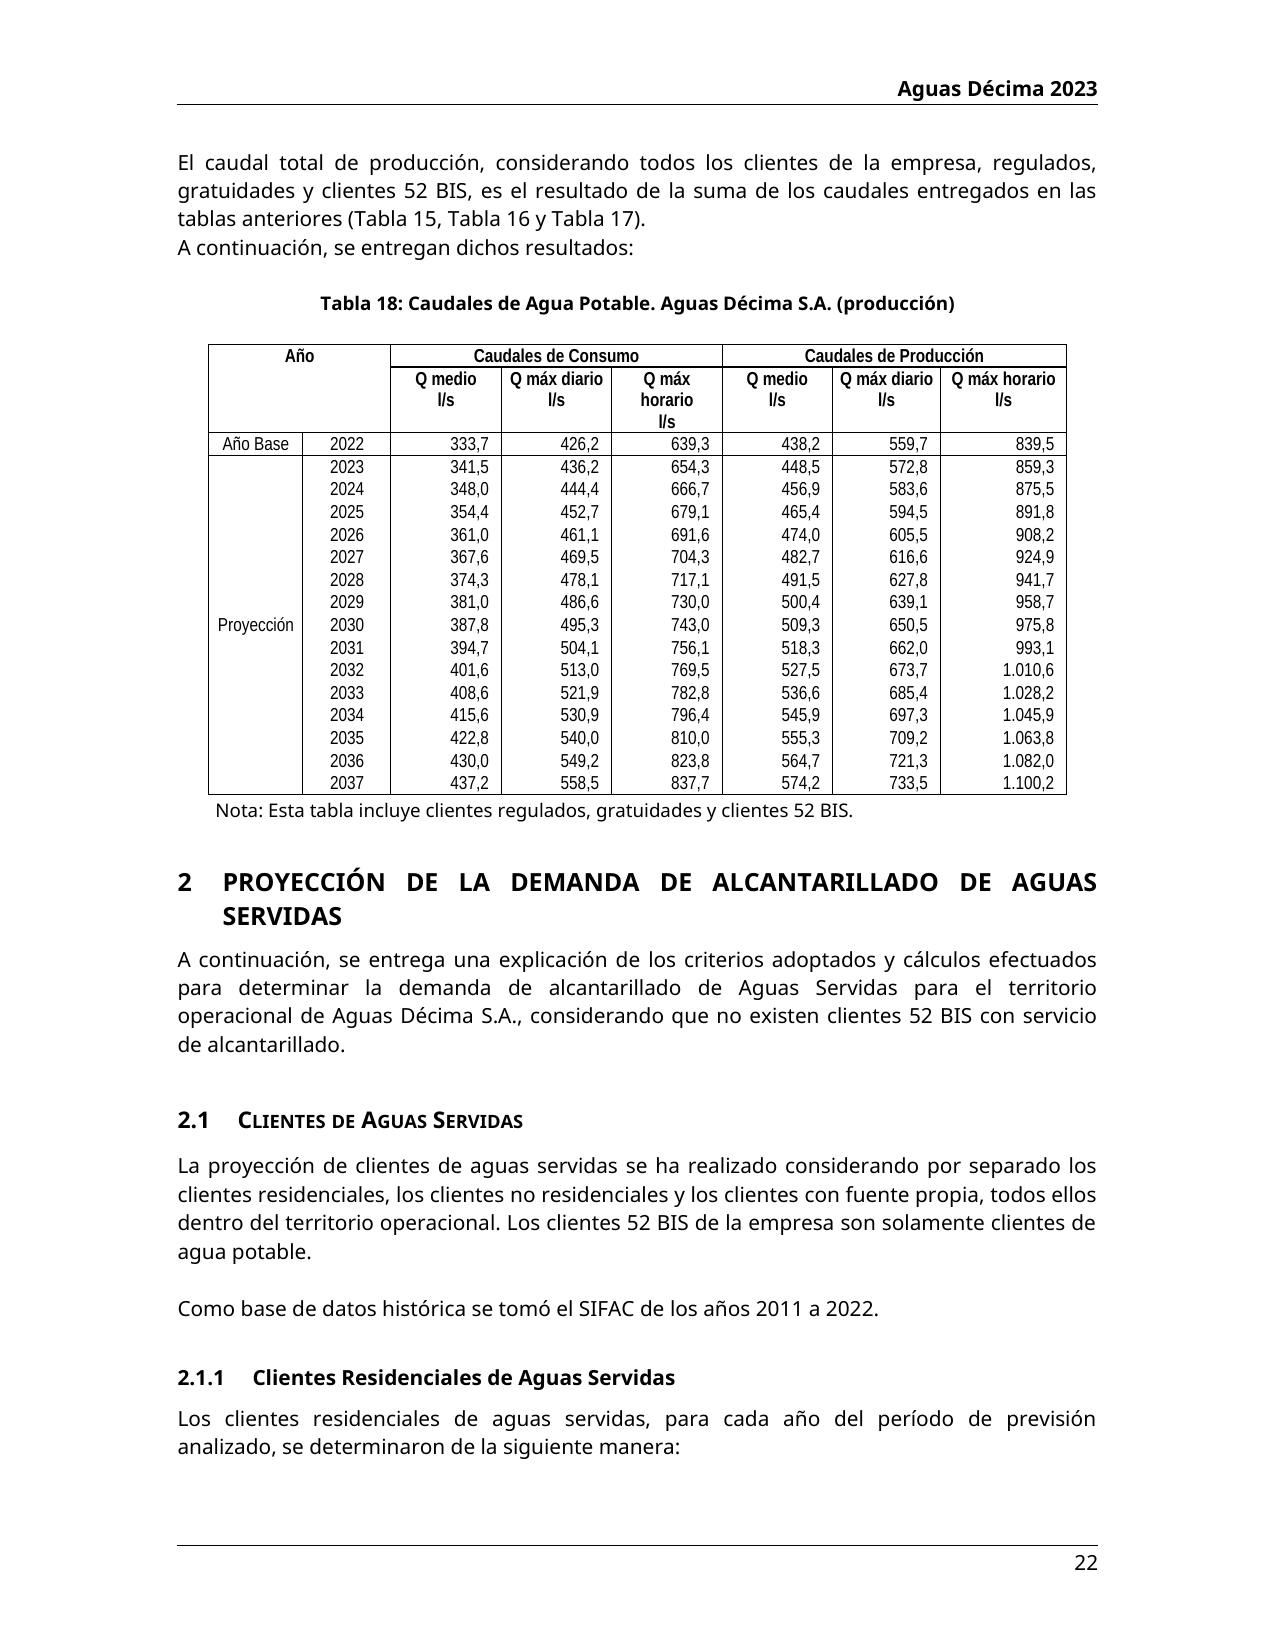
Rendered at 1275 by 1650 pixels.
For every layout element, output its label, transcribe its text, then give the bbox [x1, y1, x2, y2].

table_cell 666,7 [612, 477, 722, 500]
table_cell 673,7 [833, 658, 940, 681]
table_cell 2025 [303, 500, 390, 522]
table_cell 639,3 [612, 433, 722, 455]
table_cell 2023 [303, 456, 390, 477]
table_header Año [209, 345, 390, 432]
table_cell 348,0 [391, 477, 501, 500]
table_cell 448,5 [723, 456, 832, 477]
table_cell 1.082,0 [941, 749, 1066, 771]
table_cell 810,0 [612, 726, 722, 748]
table_cell 509,3 [723, 613, 832, 636]
text El caudal total de producción, considerando todos los clientes de la empresa, regulados, gratuidades y clientes 52 BIS, es el resultado de la suma de los caudales entregados en las tablas anteriores (Tabla 15, Tabla 16 y Tabla 17). [177, 148, 1098, 233]
table_cell 430,0 [391, 749, 501, 771]
table_cell 730,0 [612, 590, 722, 613]
table_cell 367,6 [391, 545, 501, 568]
table_cell 437,2 [391, 771, 501, 794]
text A continuación, se entregan dichos resultados: [177, 233, 1098, 261]
table_cell 381,0 [391, 590, 501, 613]
table_cell 704,3 [612, 545, 722, 568]
table_cell 823,8 [612, 749, 722, 771]
table_cell 426,2 [502, 433, 611, 455]
table_cell Q máx diario l/s [833, 368, 940, 432]
table_cell 839,5 [941, 433, 1066, 455]
table_cell 975,8 [941, 613, 1066, 636]
table_cell 583,6 [833, 477, 940, 500]
table_cell 527,5 [723, 658, 832, 681]
table_cell 717,1 [612, 568, 722, 590]
table_cell 478,1 [502, 568, 611, 590]
table_cell 2031 [303, 636, 390, 658]
table_cell 436,2 [502, 456, 611, 477]
table_cell 941,7 [941, 568, 1066, 590]
table_cell 875,5 [941, 477, 1066, 500]
text Nota: Esta tabla incluye clientes regulados, gratuidades y clientes 52 BIS. [177, 795, 1098, 823]
table_cell 697,3 [833, 703, 940, 726]
table_cell 605,5 [833, 523, 940, 545]
table_cell 513,0 [502, 658, 611, 681]
table_cell 662,0 [833, 636, 940, 658]
table_cell 354,4 [391, 500, 501, 522]
table_cell 474,0 [723, 523, 832, 545]
table_cell 564,7 [723, 749, 832, 771]
table_header Caudales de Producción [723, 345, 1066, 366]
table_cell Q medio l/s [391, 368, 501, 432]
table_cell 574,2 [723, 771, 832, 794]
table_cell 594,5 [833, 500, 940, 522]
table_cell Q máx horario l/s [612, 368, 722, 432]
table_cell 837,7 [612, 771, 722, 794]
table_cell 616,6 [833, 545, 940, 568]
table_cell 415,6 [391, 703, 501, 726]
table_cell Año Base [209, 433, 302, 455]
table_cell 2035 [303, 726, 390, 748]
table_cell 2030 [303, 613, 390, 636]
table_cell Q máx horario l/s [941, 368, 1066, 432]
table_cell 545,9 [723, 703, 832, 726]
table_cell 491,5 [723, 568, 832, 590]
table_cell 559,7 [833, 433, 940, 455]
table_cell Q máx diario l/s [502, 368, 611, 432]
table_cell 924,9 [941, 545, 1066, 568]
table_cell 521,9 [502, 681, 611, 703]
text Los clientes residenciales de aguas servidas, para cada año del período de previsión analizado, se determinaron de la siguiente manera: [177, 1404, 1098, 1461]
text Como base de datos histórica se tomó el SIFAC de los años 2011 a 2022. [177, 1294, 1098, 1322]
subtitle PROYECCIÓN DE LA DEMANDA DE ALCANTARILLADO DE AGUAS SERVIDAS [177, 864, 1098, 932]
table_cell 721,3 [833, 749, 940, 771]
table_cell 2027 [303, 545, 390, 568]
table_cell 486,6 [502, 590, 611, 613]
table_cell 782,8 [612, 681, 722, 703]
table_cell 709,2 [833, 726, 940, 748]
table_cell 1.063,8 [941, 726, 1066, 748]
table_cell 504,1 [502, 636, 611, 658]
table_cell 685,4 [833, 681, 940, 703]
table_cell 438,2 [723, 433, 832, 455]
table_cell 2033 [303, 681, 390, 703]
table_cell 859,3 [941, 456, 1066, 477]
table_cell 639,1 [833, 590, 940, 613]
table_cell 654,3 [612, 456, 722, 477]
table_cell 2028 [303, 568, 390, 590]
table_cell 444,4 [502, 477, 611, 500]
table_cell 465,4 [723, 500, 832, 522]
table_cell 387,8 [391, 613, 501, 636]
table_cell 679,1 [612, 500, 722, 522]
table_cell 518,3 [723, 636, 832, 658]
table_cell 1.028,2 [941, 681, 1066, 703]
table_cell 1.100,2 [941, 771, 1066, 794]
table_cell 2034 [303, 703, 390, 726]
table_cell 408,6 [391, 681, 501, 703]
table_cell 733,5 [833, 771, 940, 794]
table_cell 2022 [303, 433, 390, 455]
table_header Caudales de Consumo [391, 345, 722, 366]
text A continuación, se entrega una explicación de los criterios adoptados y cálculos efectuados para determinar la demanda de alcantarillado de Aguas Servidas para el territorio operacional de Aguas Décima S.A., considerando que no existen clientes 52 BIS con servicio de alcantarillado. [177, 945, 1098, 1058]
table_cell 993,1 [941, 636, 1066, 658]
table_cell 361,0 [391, 523, 501, 545]
table_cell 374,3 [391, 568, 501, 590]
table_cell 891,8 [941, 500, 1066, 522]
table_cell 2024 [303, 477, 390, 500]
table_cell 333,7 [391, 433, 501, 455]
table_cell 1.045,9 [941, 703, 1066, 726]
table_cell 796,4 [612, 703, 722, 726]
table_cell 495,3 [502, 613, 611, 636]
table_cell 500,4 [723, 590, 832, 613]
table_cell 627,8 [833, 568, 940, 590]
table_cell 769,5 [612, 658, 722, 681]
table_cell Q medio l/s [723, 368, 832, 432]
table_cell 422,8 [391, 726, 501, 748]
table_cell Proyección [209, 456, 302, 794]
table_cell 456,9 [723, 477, 832, 500]
table_cell 452,7 [502, 500, 611, 522]
table_cell 908,2 [941, 523, 1066, 545]
table_cell 530,9 [502, 703, 611, 726]
subtitle Clientes de Aguas Servidas [177, 1104, 1098, 1135]
table_cell 743,0 [612, 613, 722, 636]
table_cell 2037 [303, 771, 390, 794]
table_cell 572,8 [833, 456, 940, 477]
table_cell 549,2 [502, 749, 611, 771]
table_cell 756,1 [612, 636, 722, 658]
table_cell 558,5 [502, 771, 611, 794]
table_cell 482,7 [723, 545, 832, 568]
table_cell 2036 [303, 749, 390, 771]
table_cell 394,7 [391, 636, 501, 658]
subtitle Clientes Residenciales de Aguas Servidas [177, 1363, 1098, 1392]
table_cell 536,6 [723, 681, 832, 703]
text Tabla 18: Caudales de Agua Potable. Aguas Décima S.A. (producción) [177, 290, 1098, 315]
text La proyección de clientes de aguas servidas se ha realizado considerando por separado los clientes residenciales, los clientes no residenciales y los clientes con fuente propia, todos ellos dentro del territorio operacional. Los clientes 52 BIS de la empresa son solamente clientes de agua potable. [177, 1152, 1098, 1265]
table_cell 691,6 [612, 523, 722, 545]
table_cell 469,5 [502, 545, 611, 568]
table_cell 461,1 [502, 523, 611, 545]
table_cell 958,7 [941, 590, 1066, 613]
table_cell 401,6 [391, 658, 501, 681]
table_cell 540,0 [502, 726, 611, 748]
table_cell 2026 [303, 523, 390, 545]
table_cell 555,3 [723, 726, 832, 748]
table_cell 1.010,6 [941, 658, 1066, 681]
table_cell 650,5 [833, 613, 940, 636]
table_cell 2032 [303, 658, 390, 681]
table_cell 2029 [303, 590, 390, 613]
table_cell 341,5 [391, 456, 501, 477]
